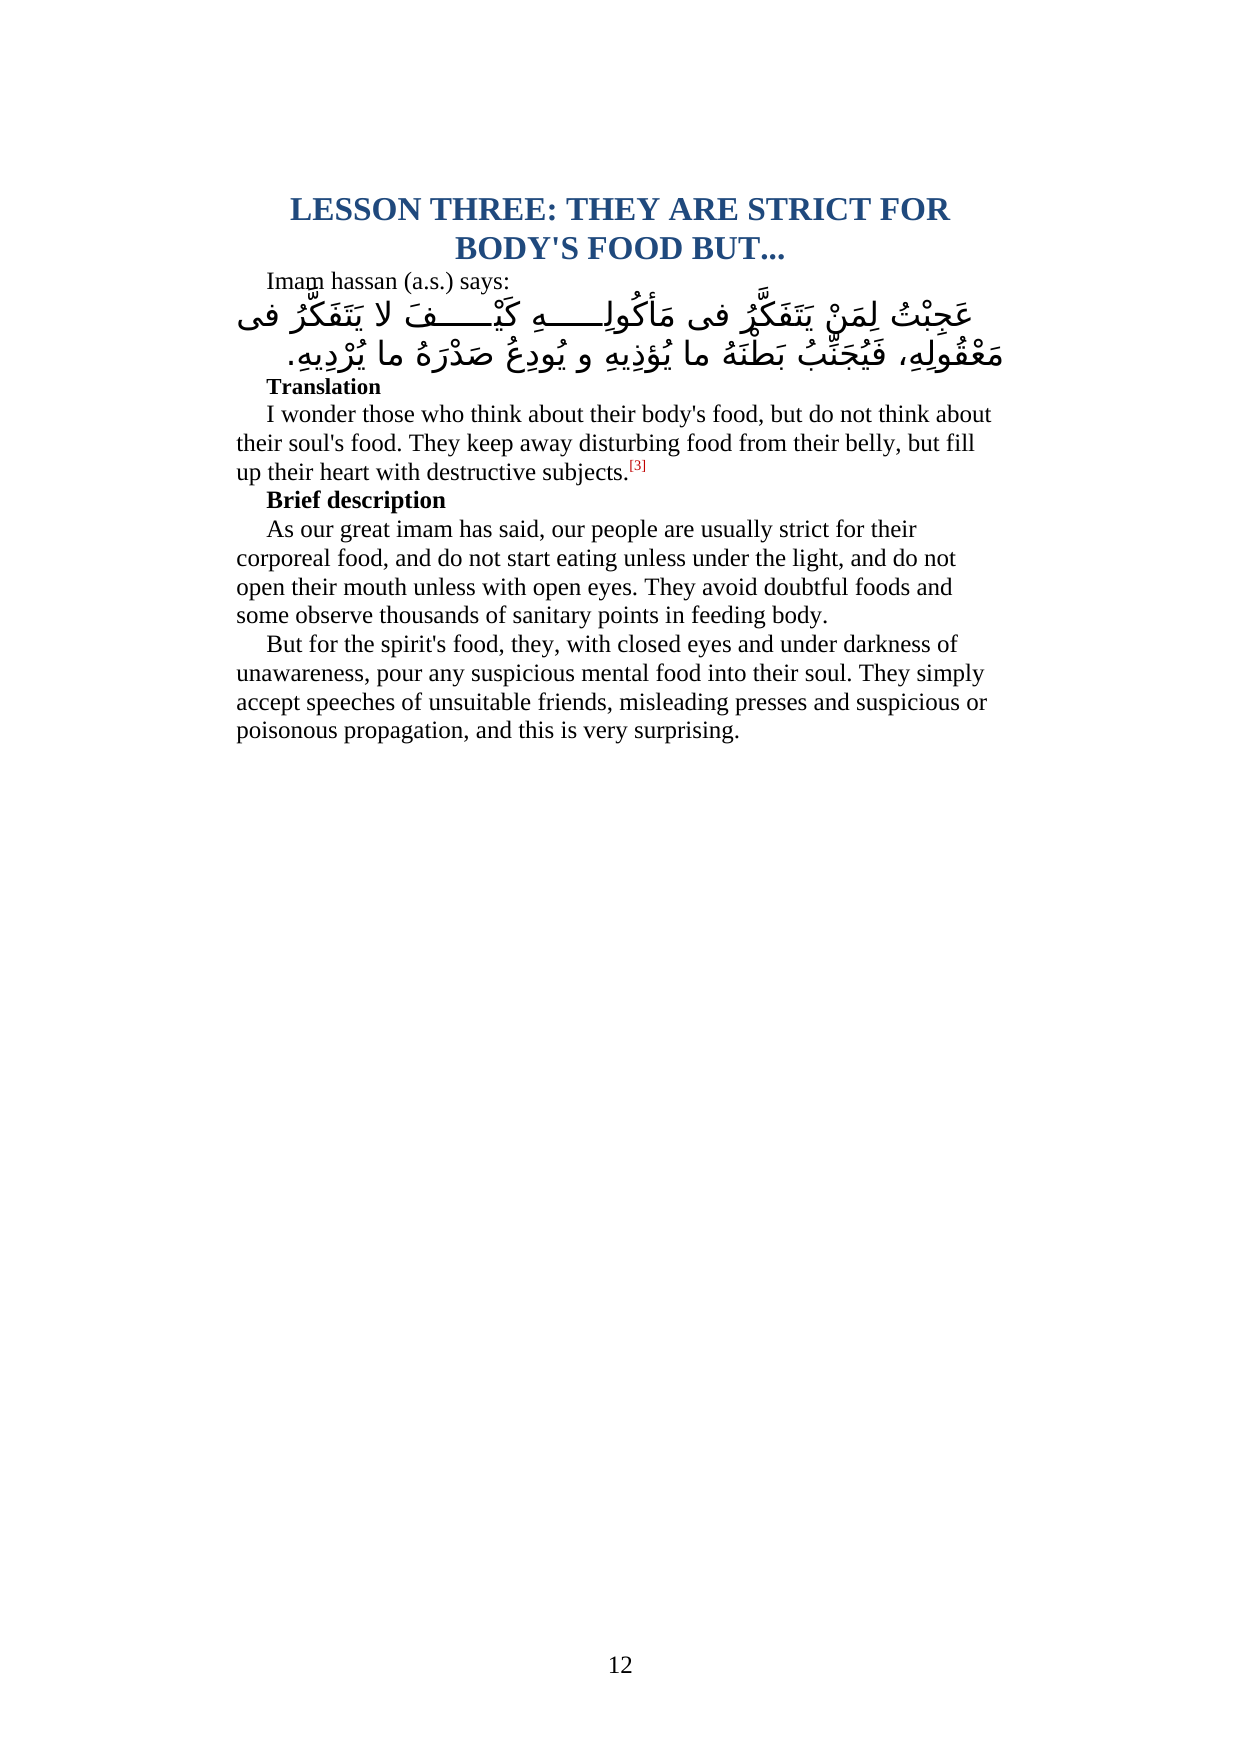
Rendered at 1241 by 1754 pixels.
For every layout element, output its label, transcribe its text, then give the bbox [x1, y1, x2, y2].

text عَجِبْتُ لِمَنْ يَتَفَكَّرُ فى مَأكُولِهِ كَيْفَ لا يَتَفَكَّرُ فى مَعْقُولِهِ، فَيُجَنِّبُ بَطْنَهُ ما يُؤذِيهِ و يُودِعُ صَدْرَهُ ما يُرْدِيهِ. [236, 295, 1004, 373]
text Brief description [236, 485, 1004, 514]
text I wonder those who think about their body's food, but do not think about their soul's food. They keep away disturbing food from their belly, but fill up their heart with destructive subjects.[3] [236, 399, 1004, 485]
text As our great imam has said, our people are usually strict for their corporeal food, and do not start eating unless under the light, and do not open their mouth unless with open eyes. They avoid doubtful foods and some observe thousands of sanitary points in feeding body. [236, 514, 1004, 629]
text But for the spirit's food, they, with closed eyes and under darkness of unawareness, pour any suspicious mental food into their soul. They simply accept speeches of unsuitable friends, misleading presses and suspicious or poisonous propagation, and this is very surprising. [236, 629, 1004, 744]
subtitle LESSON THREE: THEY ARE STRICT FOR BODY'S FOOD BUT... [236, 190, 1004, 266]
text Translation [236, 373, 1004, 399]
text Imam hassan (a.s.) says: [236, 266, 1004, 295]
